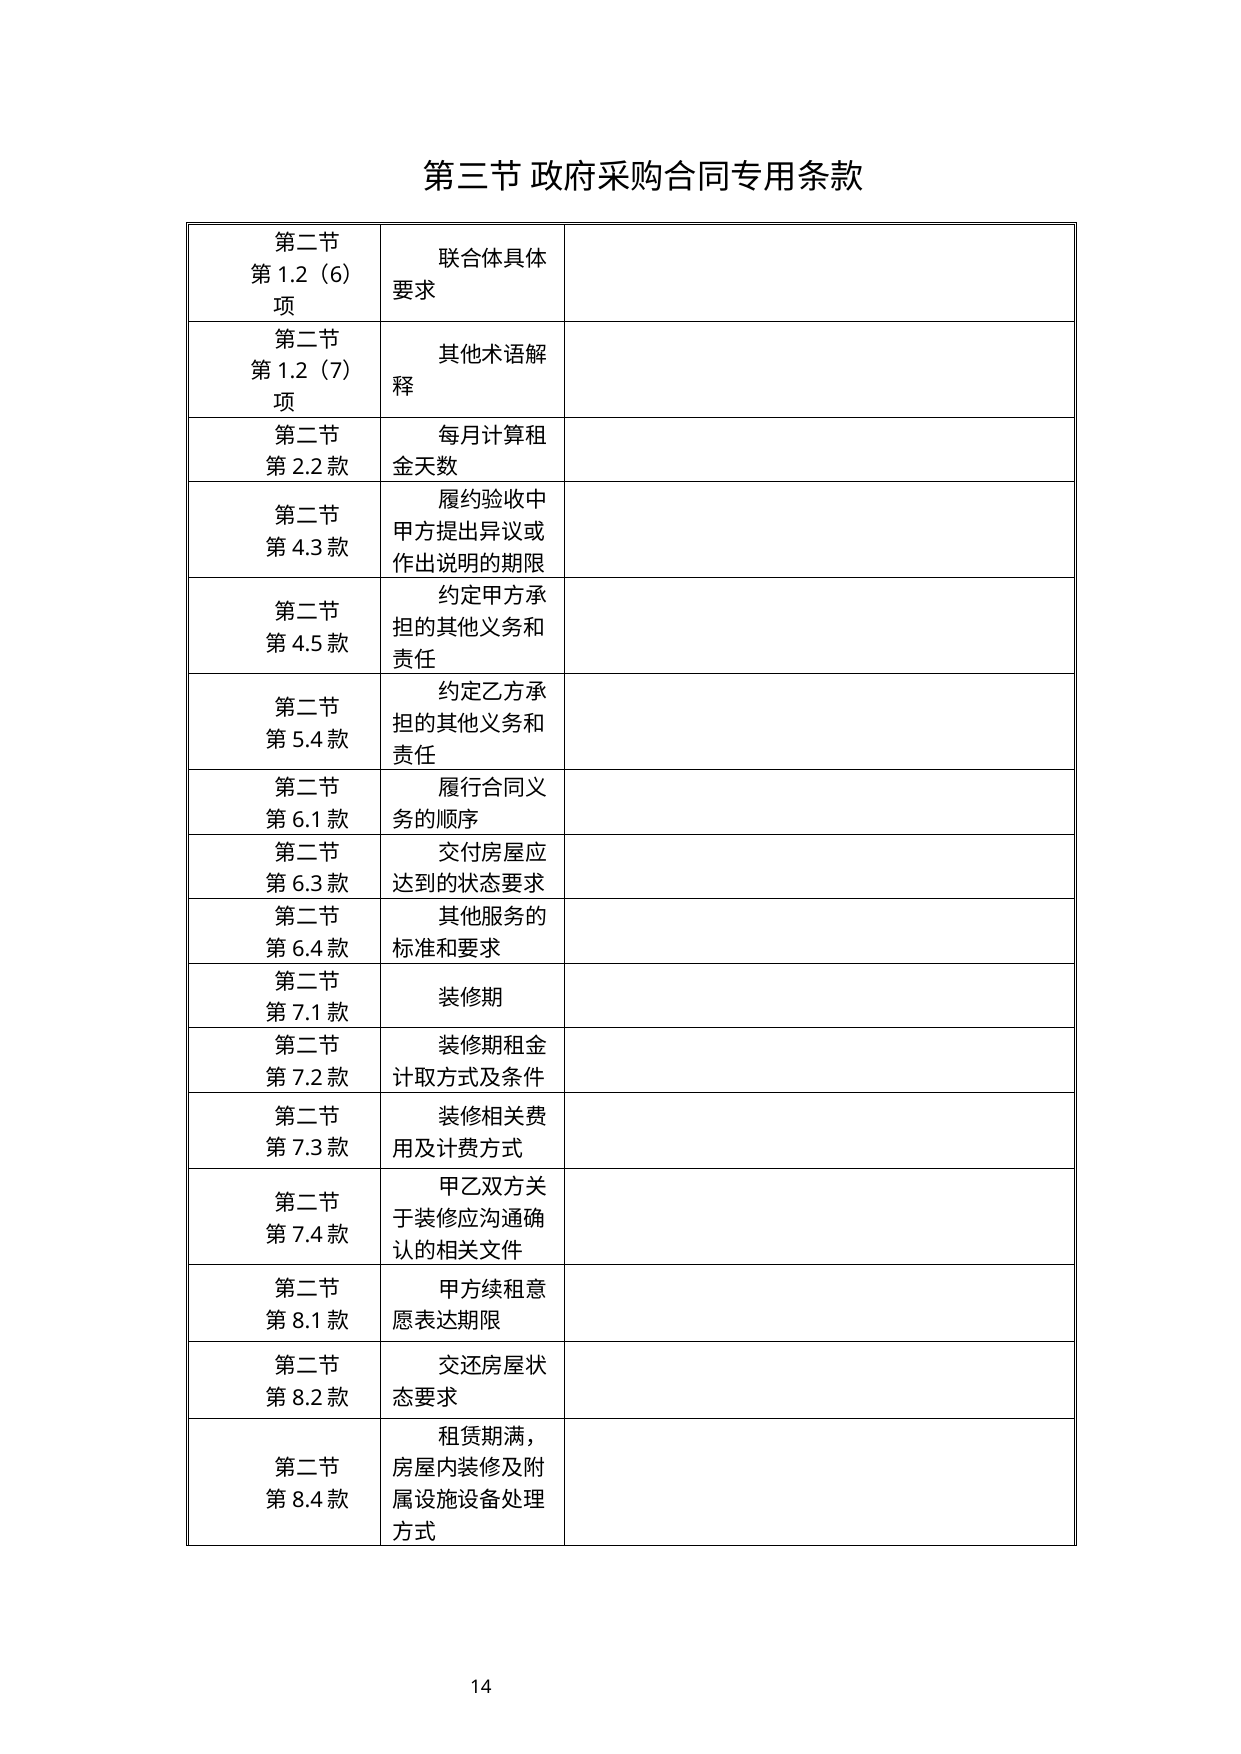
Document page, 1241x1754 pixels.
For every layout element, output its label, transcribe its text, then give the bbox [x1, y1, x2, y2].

table_cell [565, 418, 1074, 481]
table_cell 第二节 第6.1款 [189, 770, 380, 834]
table_cell 甲乙双方关于装修应沟通确认的相关文件 [381, 1169, 564, 1264]
table_cell 约定甲方承担的其他义务和责任 [381, 578, 564, 673]
table_cell 第二节 第7.1款 [189, 964, 380, 1027]
table_cell 装修期租金计取方式及条件 [381, 1028, 564, 1092]
table_cell 交还房屋状态要求 [381, 1342, 564, 1418]
table_cell 履约验收中甲方提出异议或作出说明的期限 [381, 482, 564, 577]
table_header 第二节 第1.2（6）项 [189, 225, 380, 321]
table_cell 交付房屋应达到的状态要求 [381, 835, 564, 898]
table_cell [565, 1342, 1074, 1418]
table_cell [565, 322, 1074, 417]
table_cell 租赁期满，房屋内装修及附属设施设备处理方式 [381, 1419, 564, 1545]
table_header [565, 225, 1074, 321]
table_cell 第二节 第6.4款 [189, 899, 380, 963]
table_cell [565, 482, 1074, 577]
table_cell [565, 1093, 1074, 1168]
table_cell 履行合同义务的顺序 [381, 770, 564, 834]
table_cell 第二节 第7.3款 [189, 1093, 380, 1168]
table_cell 第二节 第7.2款 [189, 1028, 380, 1092]
table_cell 其他服务的标准和要求 [381, 899, 564, 963]
table_cell 第二节 第8.2款 [189, 1342, 380, 1418]
table_cell 装修相关费用及计费方式 [381, 1093, 564, 1168]
table_cell 第二节 第6.3款 [189, 835, 380, 898]
table_cell [565, 1419, 1074, 1545]
table_cell 甲方续租意愿表达期限 [381, 1265, 564, 1341]
table_header 联合体具体要求 [381, 225, 564, 321]
table_cell 第二节 第4.5款 [189, 578, 380, 673]
table_cell [565, 770, 1074, 834]
table_cell [565, 1028, 1074, 1092]
table_cell [565, 835, 1074, 898]
table_cell [565, 674, 1074, 769]
table_cell 每月计算租金天数 [381, 418, 564, 481]
table_cell [565, 899, 1074, 963]
table_cell [565, 1265, 1074, 1341]
table_cell 装修期 [381, 964, 564, 1027]
table_cell [565, 1169, 1074, 1264]
table_cell 第二节 第8.1款 [189, 1265, 380, 1341]
table_cell 第二节 第5.4款 [189, 674, 380, 769]
table_cell 第二节 第7.4款 [189, 1169, 380, 1264]
table_cell 第二节 第1.2（7）项 [189, 322, 380, 417]
table_cell 约定乙方承担的其他义务和责任 [381, 674, 564, 769]
table_cell 第二节 第8.4款 [189, 1419, 380, 1545]
table_cell [565, 578, 1074, 673]
table_cell 第二节 第2.2款 [189, 418, 380, 481]
table_cell [565, 964, 1074, 1027]
table_cell 第二节 第4.3款 [189, 482, 380, 577]
table_cell 其他术语解释 [381, 322, 564, 417]
subtitle 第三节 政府采购合同专用条款 [188, 150, 1052, 198]
